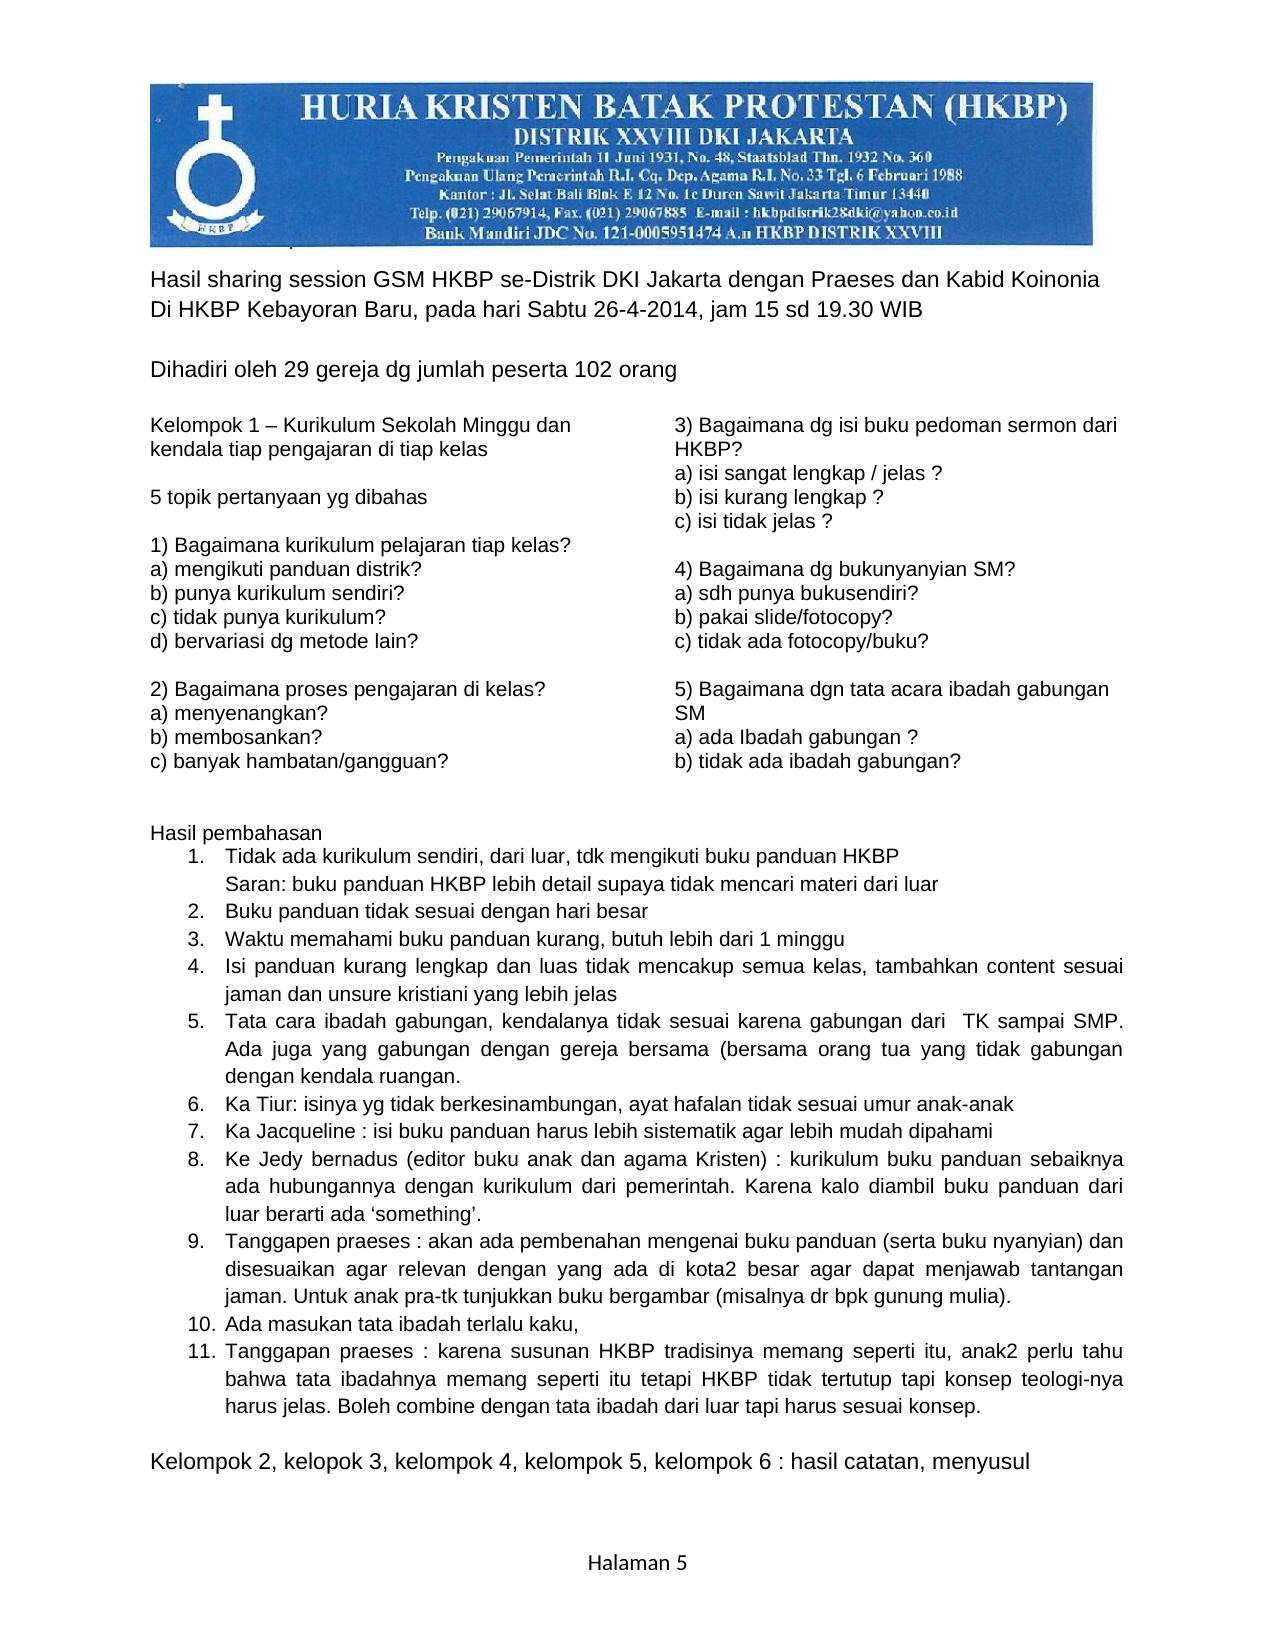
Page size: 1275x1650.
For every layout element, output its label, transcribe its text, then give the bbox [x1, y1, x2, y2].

text Dihadiri oleh 29 gereja dg jumlah peserta 102 orang [150, 356, 1125, 383]
list Isi panduan kurang lengkap dan luas tidak mencakup semua kelas, tambahkan content sesuai jaman dan unsure kristiani yang lebih jelas [187, 954, 1125, 1006]
list Ke Jedy bernadus (editor buku anak dan agama Kristen) : kurikulum buku panduan sebaiknya ada hubungannya dengan kurikulum dari pemerintah. Karena kalo diambil buku panduan dari luar berarti ada ‘something’. [187, 1147, 1125, 1226]
text c) tidak ada fotocopy/buku? [674, 629, 1125, 653]
text b) tidak ada ibadah gabungan? [674, 748, 1125, 772]
list Buku panduan tidak sesuai dengan hari besar [187, 899, 1125, 923]
text a) isi sangat lengkap / jelas ? [674, 461, 1125, 485]
list Waktu memahami buku panduan kurang, butuh lebih dari 1 minggu [187, 927, 1125, 951]
text Hasil pembahasan [150, 820, 1125, 844]
text c) isi tidak jelas ? [674, 509, 1125, 533]
list Ka Jacqueline : isi buku panduan harus lebih sistematik agar lebih mudah dipahami [187, 1119, 1125, 1143]
text c) tidak punya kurikulum? [150, 605, 601, 629]
text a) mengikuti panduan distrik? [150, 557, 601, 581]
text 5 topik pertanyaan yg dibahas [150, 485, 601, 509]
text a) ada Ibadah gabungan ? [674, 724, 1125, 748]
text 1) Bagaimana kurikulum pelajaran tiap kelas? [150, 533, 601, 557]
list Ada masukan tata ibadah terlalu kaku, [187, 1312, 1125, 1336]
text Kelompok 2, kelopok 3, kelompok 4, kelompok 5, kelompok 6 : hasil catatan, menyusul [150, 1448, 1125, 1474]
text a) menyenangkan? [150, 701, 601, 724]
text a) sdh punya bukusendiri? [674, 581, 1125, 605]
list Tata cara ibadah gabungan, kendalanya tidak sesuai karena gabungan dari TK sampai SMP. Ada juga yang gabungan dengan gereja bersama (bersama orang tua yang tidak gabungan dengan kendala ruangan. [187, 1009, 1125, 1088]
list Saran: buku panduan HKBP lebih detail supaya tidak mencari materi dari luar [225, 872, 1125, 896]
text c) banyak hambatan/gangguan? [150, 748, 601, 772]
text Di HKBP Kebayoran Baru, pada hari Sabtu 26-4-2014, jam 15 sd 19.30 WIB [150, 296, 1125, 322]
list Tidak ada kurikulum sendiri, dari luar, tdk mengikuti buku panduan HKBP [187, 844, 1125, 868]
list Tanggapen praeses : akan ada pembenahan mengenai buku panduan (serta buku nyanyian) dan disesuaikan agar relevan dengan yang ada di kota2 besar agar dapat menjawab tantangan jaman. Untuk anak pra-tk tunjukkan buku bergambar (misalnya dr bpk gunung mulia). [187, 1229, 1125, 1308]
text 5) Bagaimana dgn tata acara ibadah gabungan SM [674, 677, 1125, 724]
text d) bervariasi dg metode lain? [150, 629, 601, 653]
text b) isi kurang lengkap ? [674, 485, 1125, 509]
text Kelompok 1 – Kurikulum Sekolah Minggu dan kendala tiap pengajaran di tiap kelas [150, 413, 601, 461]
text 2) Bagaimana proses pengajaran di kelas? [150, 677, 601, 701]
text b) punya kurikulum sendiri? [150, 581, 601, 605]
text b) membosankan? [150, 724, 601, 748]
list Tanggapan praeses : karena susunan HKBP tradisinya memang seperti itu, anak2 perlu tahu bahwa tata ibadahnya memang seperti itu tetapi HKBP tidak tertutup tapi konsep teologi-nya harus jelas. Boleh combine dengan tata ibadah dari luar tapi harus sesuai konsep. [187, 1339, 1125, 1418]
text b) pakai slide/fotocopy? [674, 605, 1125, 629]
list Ka Tiur: isinya yg tidak berkesinambungan, ayat hafalan tidak sesuai umur anak-anak [187, 1092, 1125, 1116]
text 3) Bagaimana dg isi buku pedoman sermon dari HKBP? [674, 413, 1125, 461]
text 4) Bagaimana dg bukunyanyian SM? [674, 557, 1125, 581]
picture [150, 73, 1105, 263]
text Hasil sharing session GSM HKBP se-Distrik DKI Jakarta dengan Praeses dan Kabid Koinonia [150, 266, 1125, 292]
